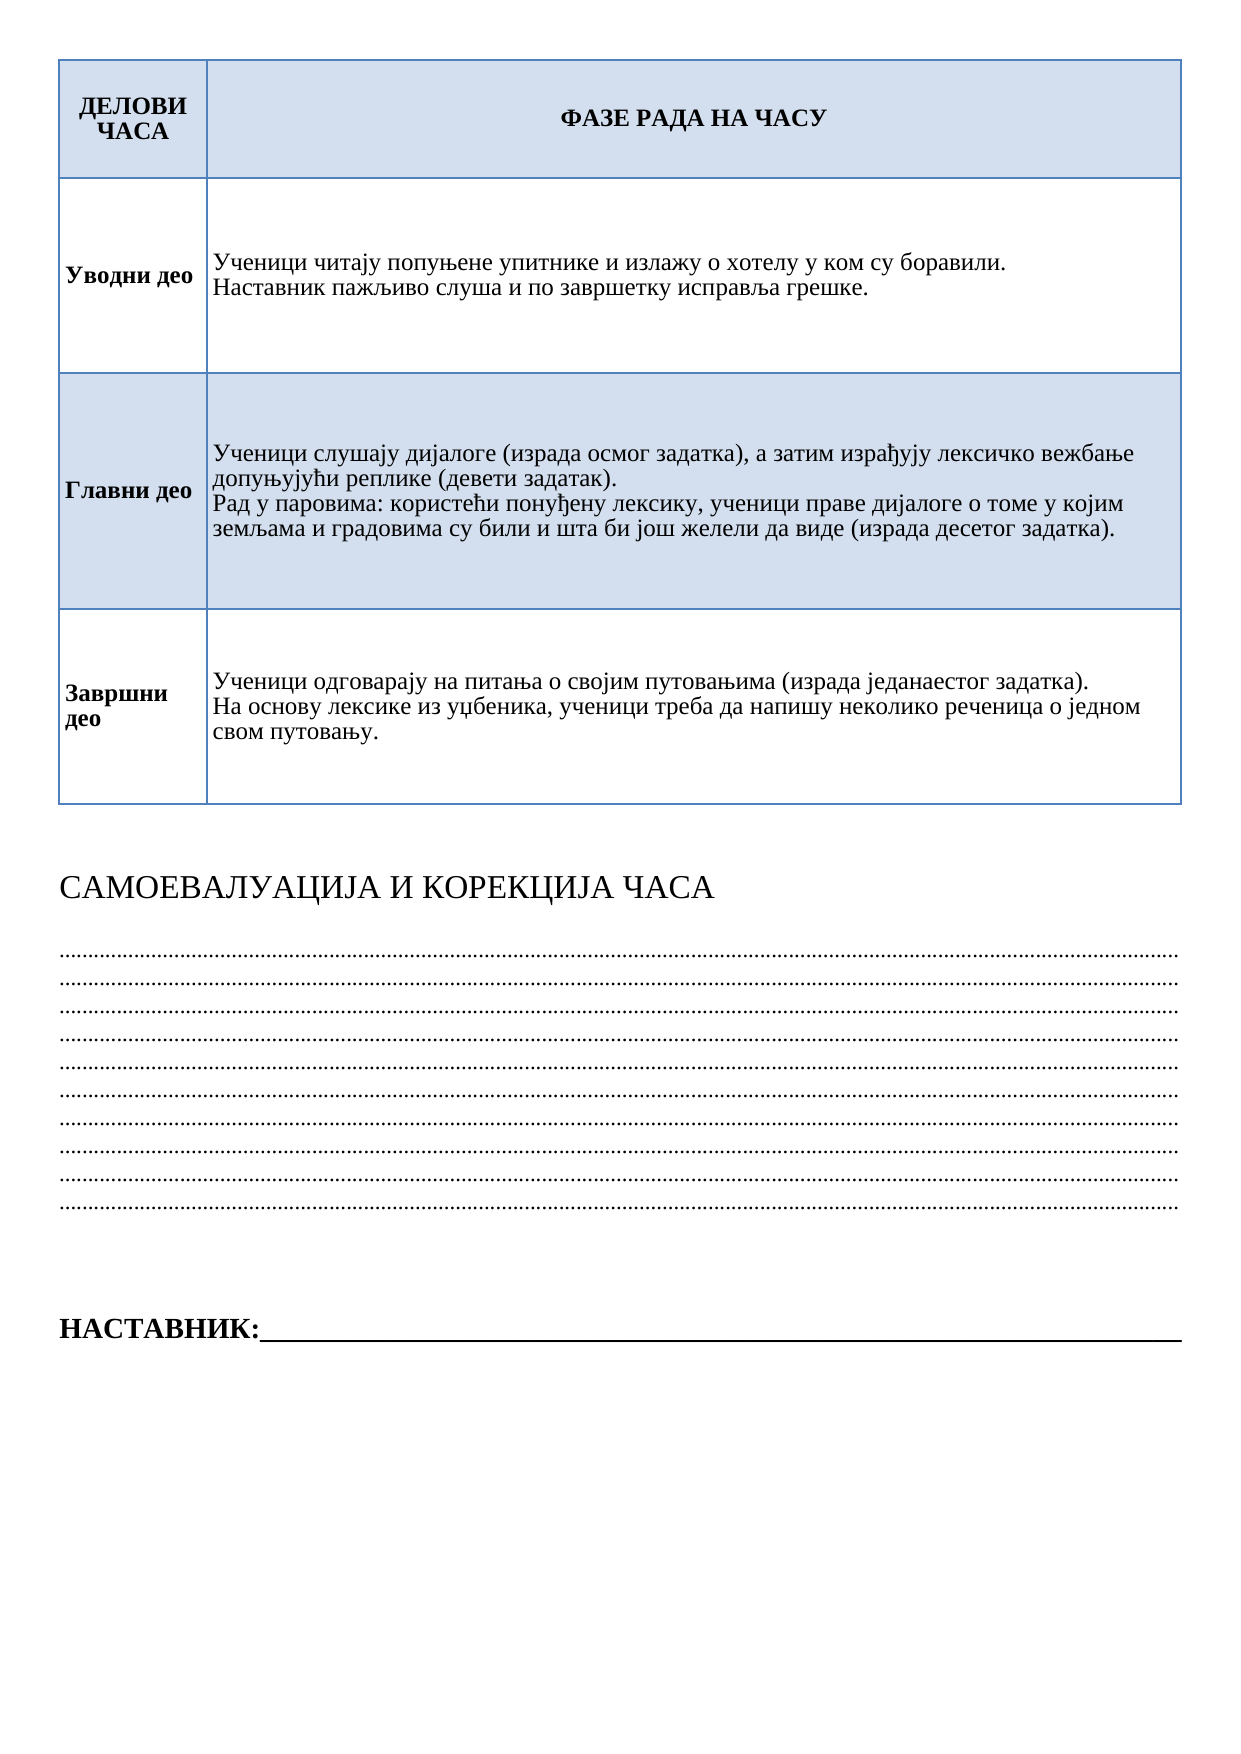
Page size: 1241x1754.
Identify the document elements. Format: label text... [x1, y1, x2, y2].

table_cell Ученици читају попуњене упитнике и излажу о хотелу у ком су боравили. Наставник пажљиво слуша и по завршетку исправља грешке. [208, 179, 1180, 372]
text НАСТАВНИК: [59, 1306, 1181, 1347]
table_cell Ученици слушају дијалоге (израда осмог задатка), а затим израђују лексичко вежбање допуњујући реплике (девети задатак). Рад у паровима: користећи понуђену лексику, ученици праве дијалоге о томе у којим земљама и градовима су били и шта би још желели да виде (израда десетог задатка). [208, 374, 1180, 608]
table_cell Ученици одговарају на питања о својим путовањима (израда једанаестог задатка). На основу лексике из уџбеника, ученици треба да напишу неколико реченица о једном свом путовању. [208, 610, 1180, 803]
text САМОЕВАЛУАЦИЈА И КОРЕКЦИЈА ЧАСА [59, 868, 1181, 906]
table_header ФАЗЕ РАДА НА ЧАСУ [208, 61, 1180, 177]
table_cell Уводни део [60, 179, 206, 372]
table_cell Завршни део [60, 610, 206, 803]
table_cell Главни део [60, 374, 206, 608]
table_header ДЕЛОВИ ЧАСА [60, 61, 206, 177]
